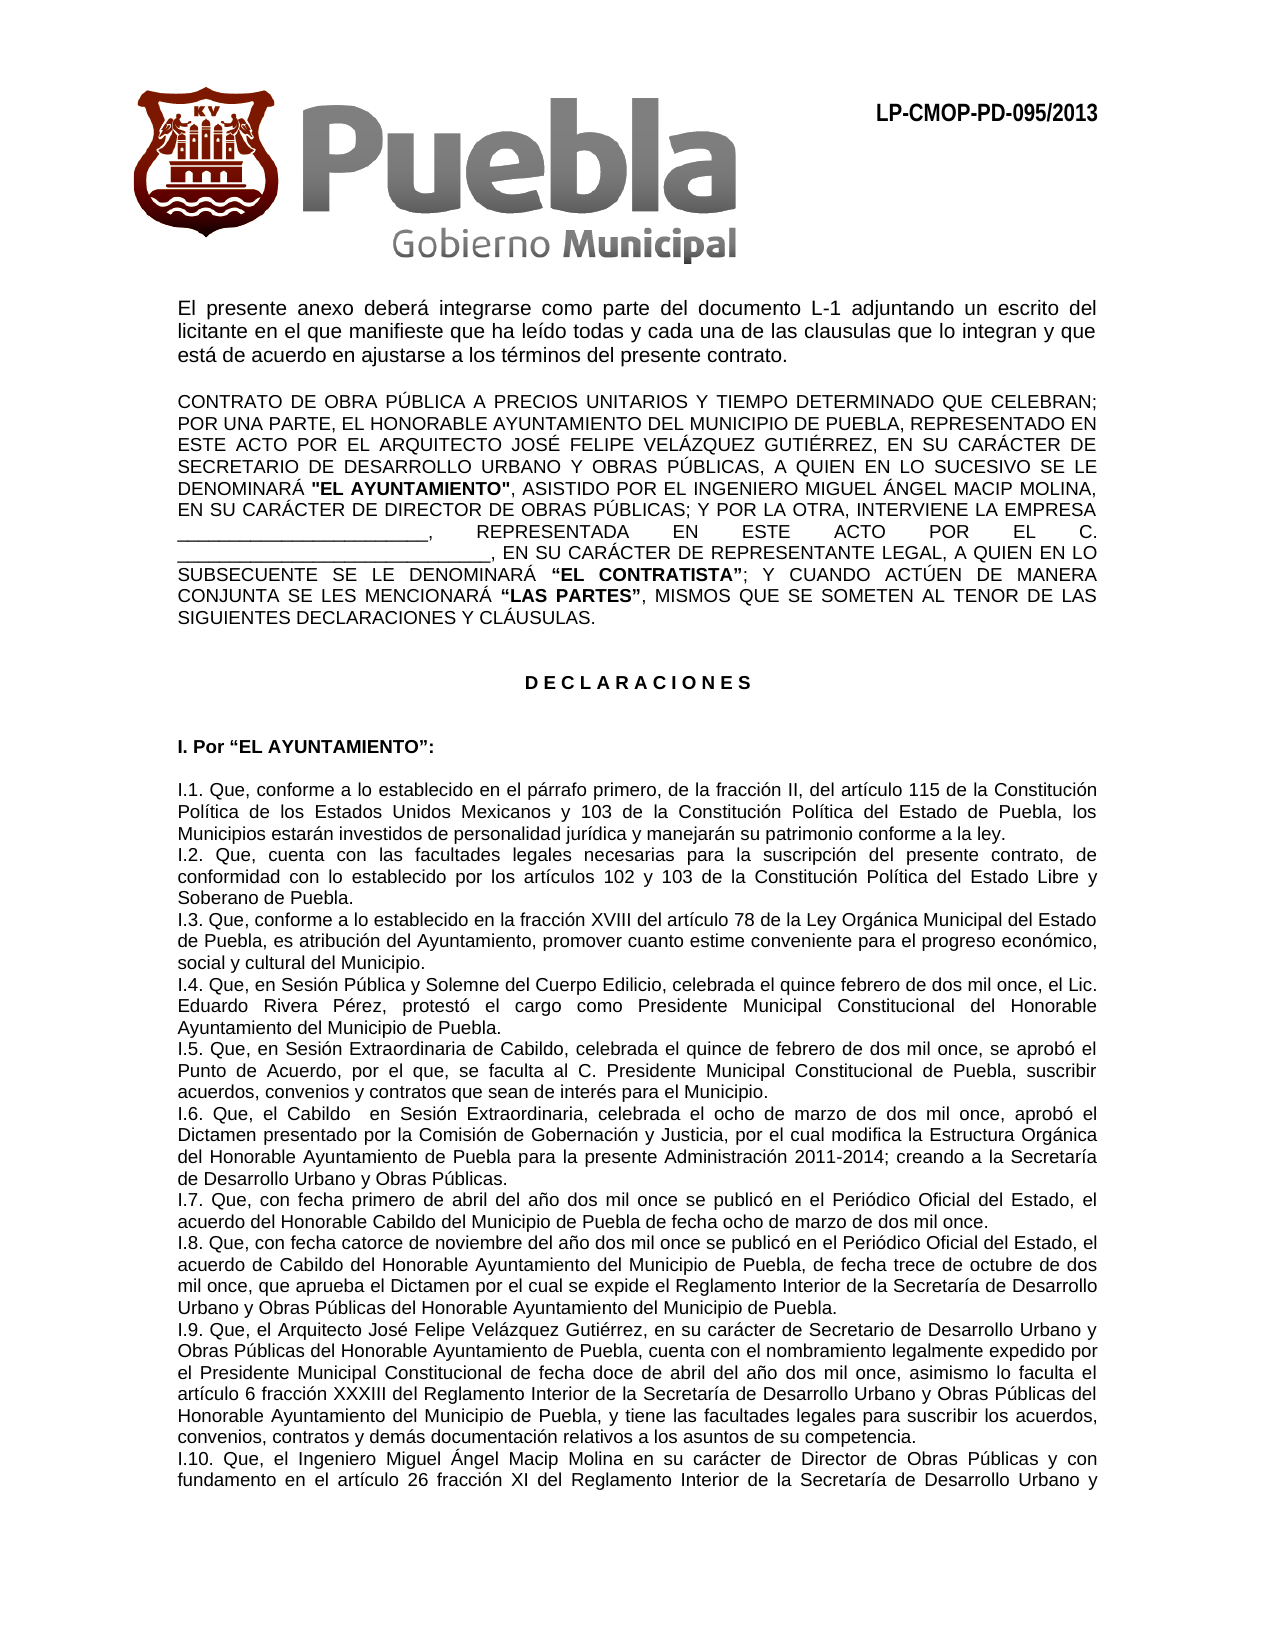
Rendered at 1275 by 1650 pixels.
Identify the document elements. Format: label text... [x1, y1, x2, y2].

text I.6. Que, el Cabildo en Sesión Extraordinaria, celebrada el ocho de marzo de dos mil once, aprobó el Dictamen presentado por la Comisión de Gobernación y Justicia, por el cual modifica la Estructura Orgánica del Honorable Ayuntamiento de Puebla para la presente Administración 2011-2014; creando a de Desarrollo Urbano y Obras Públicas. [177, 1103, 1098, 1189]
picture [133, 87, 736, 264]
text I.3. Que, conforme a lo establecido en la fracción XVIII del artículo 78 de Municipal del Estado de Puebla, es atribución del Ayuntamiento, promover cuanto estime conveniente para el progreso económico, social y cultural del Municipio. [177, 909, 1098, 973]
text D E C L A R A C I O N E S [177, 671, 1098, 693]
text El presente anexo deberá integrarse como parte del documento L-1 adjuntando un escrito del licitante en el que manifieste que ha leído todas y cada una de las clausulas que lo integran y que está de acuerdo en ajustarse a los términos del presente contrato. [177, 295, 1098, 367]
text I.2. Que, cuenta con las facultades legales necesarias para la suscripción del presente contrato, de conformidad con lo establecido por los artículos 102 y 103 de del Estado Libre y Soberano de Puebla. [177, 844, 1098, 909]
text I.7. Que, con fecha primero de abril del año dos mil once se publicó en el Periódico Oficial del Estado, el acuerdo del Honorable Cabildo del Municipio de Puebla de fecha ocho de marzo de dos mil once. [177, 1189, 1098, 1232]
text I.9. Que, el Arquitecto José Felipe Velázquez Gutiérrez, en su carácter de Secretario de Desarrollo Urbano y Obras Públicas del Honorable Ayuntamiento de Puebla, cuenta con el nombramiento legalmente expedido por el Presidente Municipal Constitucional de fecha doce de abril del año dos mil once, asimismo lo faculta el artículo 6 fracción XXXIII del Reglamento Interior de la Secretaría de Desarrollo Urbano y Obras Públicas del Honorable Ayuntamiento del Municipio de Puebla, y tiene las facultades legales para suscribir los acuerdos, convenios, contratos y demás documentación relativos a los asuntos de su competencia. [177, 1318, 1098, 1448]
text I.8. Que, con fecha catorce de noviembre del año dos mil once se publicó en el Periódico Oficial del Estado, el acuerdo de Cabildo del Honorable Ayuntamiento del Municipio de Puebla, de fecha trece de octubre de dos mil once, que aprueba el Dictamen por el cual se expide el Reglamento Interior de la Secretaría de Desarrollo Urbano y Obras Públicas del Honorable Ayuntamiento del Municipio de Puebla. [177, 1232, 1098, 1318]
text I. Por “EL AYUNTAMIENTO”: [177, 736, 1098, 758]
text I.5. Que, en Sesión Extraordinaria de Cabildo, celebrada el quince de febrero de dos mil once, se aprobó el Punto de Acuerdo, por el que, se faculta al C. Presidente Municipal Constitucional de Puebla, suscribir acuerdos, convenios y contratos que sean de interés para el Municipio. [177, 1038, 1098, 1103]
text CONTRATO DE OBRA PÚBLICA A PRECIOS UNITARIOS Y TIEMPO DETERMINADO QUE CELEBRAN; POR UNA PARTE, EL HONORABLE AYUNTAMIENTO DEL MUNICIPIO DE PUEBLA, REPRESENTADO EN ESTE ACTO POR EL ARQUITECTO JOSÉ FELIPE VELÁZQUEZ GUTIÉRREZ, EN SU CARÁCTER DE SECRETARIO DE DESARROLLO URBANO Y OBRAS PÚBLICAS, A QUIEN EN LO SUCESIVO SE LE DENOMINARÁ "EL AYUNTAMIENTO", ASISTIDO POR EL INGENIERO MIGUEL ÁNGEL MACIP MOLINA, EN SU CARÁCTER DE DIRECTOR DE OBRAS PÚBLICAS; Y POR , INTERVIENE ________________________, REPRESENTADA EN ESTE ACTO POR EL C. ______________________________, EN SU CARÁCTER DE REPRESENTANTE LEGAL, A QUIEN EN LO SUBSECUENTE SE LE DENOMINARÁ “EL CONTRATISTA”; Y CUANDO ACTÚEN DE MANERA CONJUNTA SE LES MENCIONARÁ “LAS PARTES”, MISMOS QUE SE SOMETEN AL TENOR DE LAS SIGUIENTES DECLARACIONES Y CLÁUSULAS. [177, 391, 1098, 628]
text I.4. Que, en Sesión Pública y Solemne del Cuerpo Edilicio, celebrada el quince febrero de dos mil once, el Lic. Eduardo Rivera Pérez, protestó el cargo como Presidente Municipal Constitucional del Honorable Ayuntamiento del Municipio de Puebla. [177, 973, 1098, 1038]
text I.1. Que, conforme a lo establecido en el párrafo primero, de la fracción II, del artículo 115 de de los Estados Unidos Mexicanos y 103 de del Estado de Puebla, los Municipios estarán investidos de personalidad jurídica y manejarán su patrimonio conforme a la ley. [177, 779, 1098, 844]
